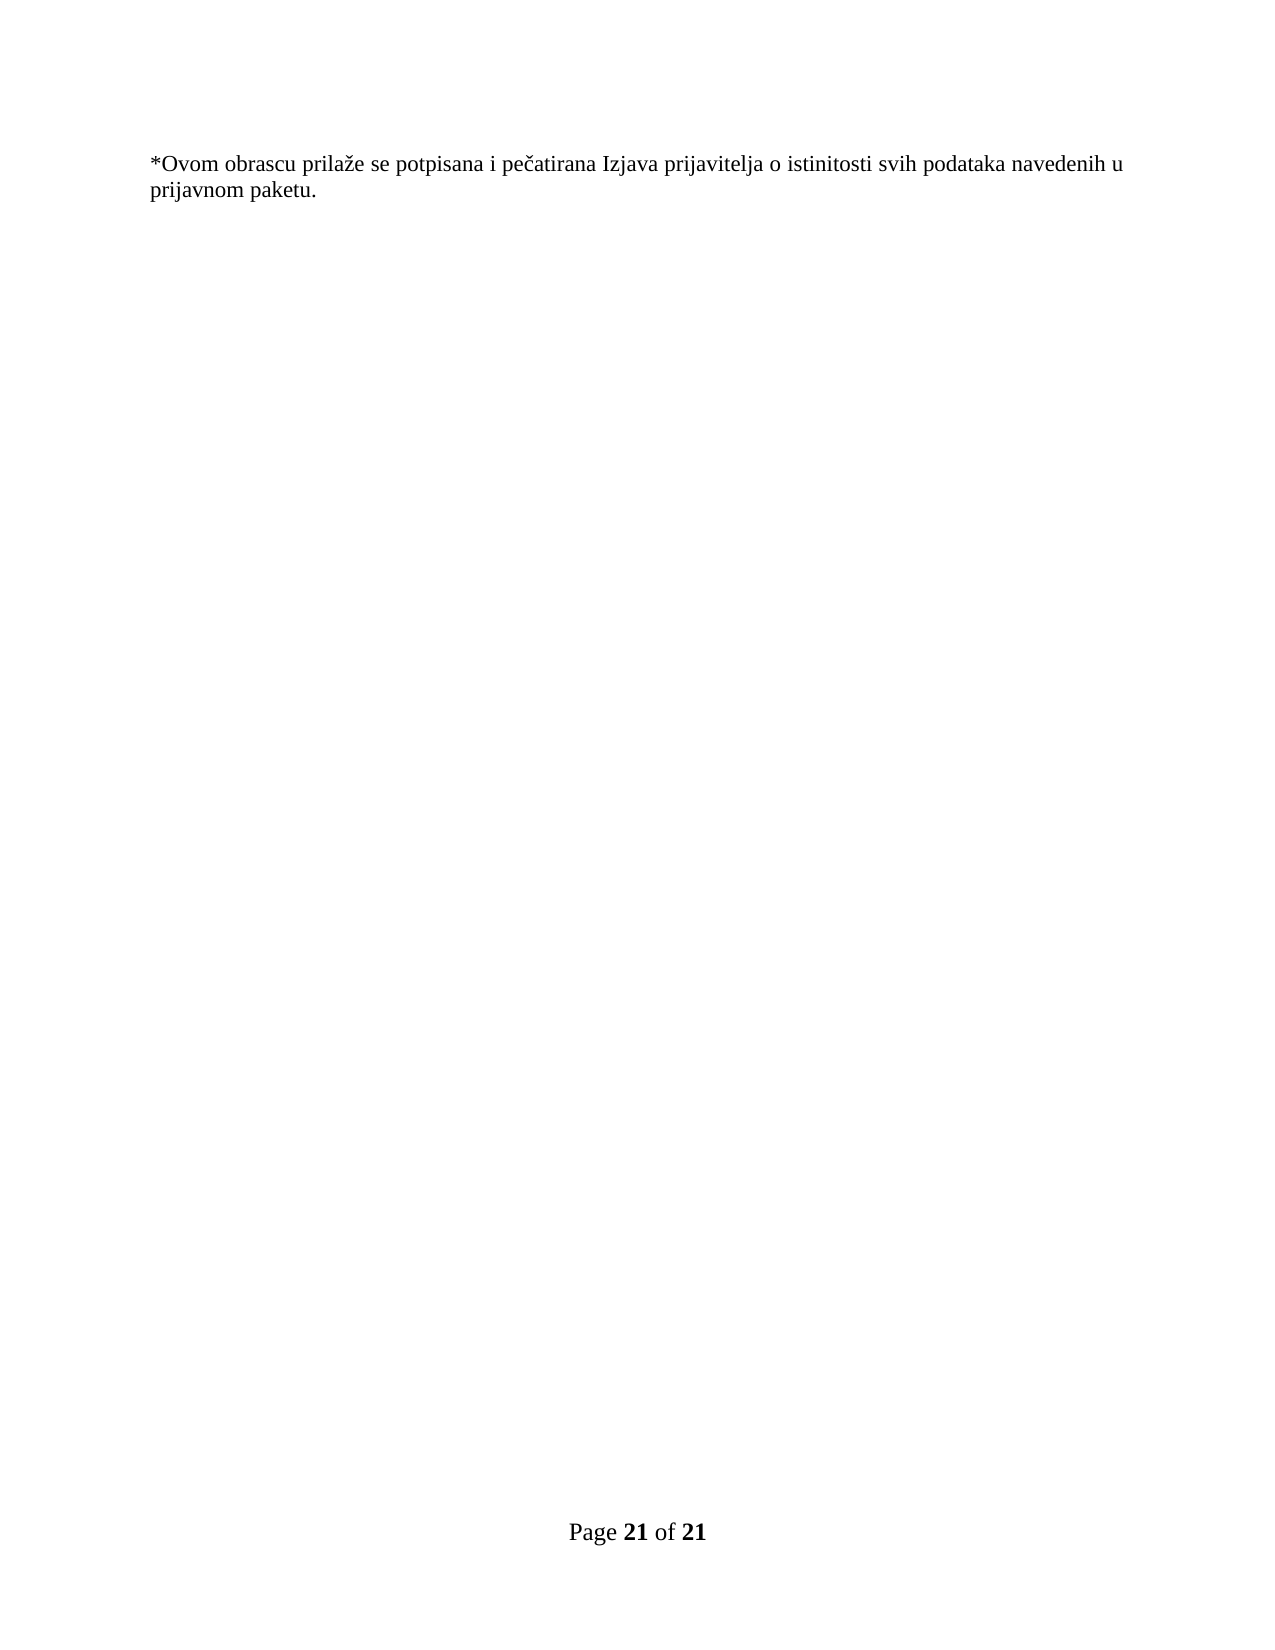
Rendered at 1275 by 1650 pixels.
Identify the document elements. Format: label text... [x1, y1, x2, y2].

text *Ovom obrascu prilaže se potpisana i pečatirana Izjava prijavitelja o istinitosti svih podataka navedenih u prijavnom paketu. [150, 150, 1125, 203]
